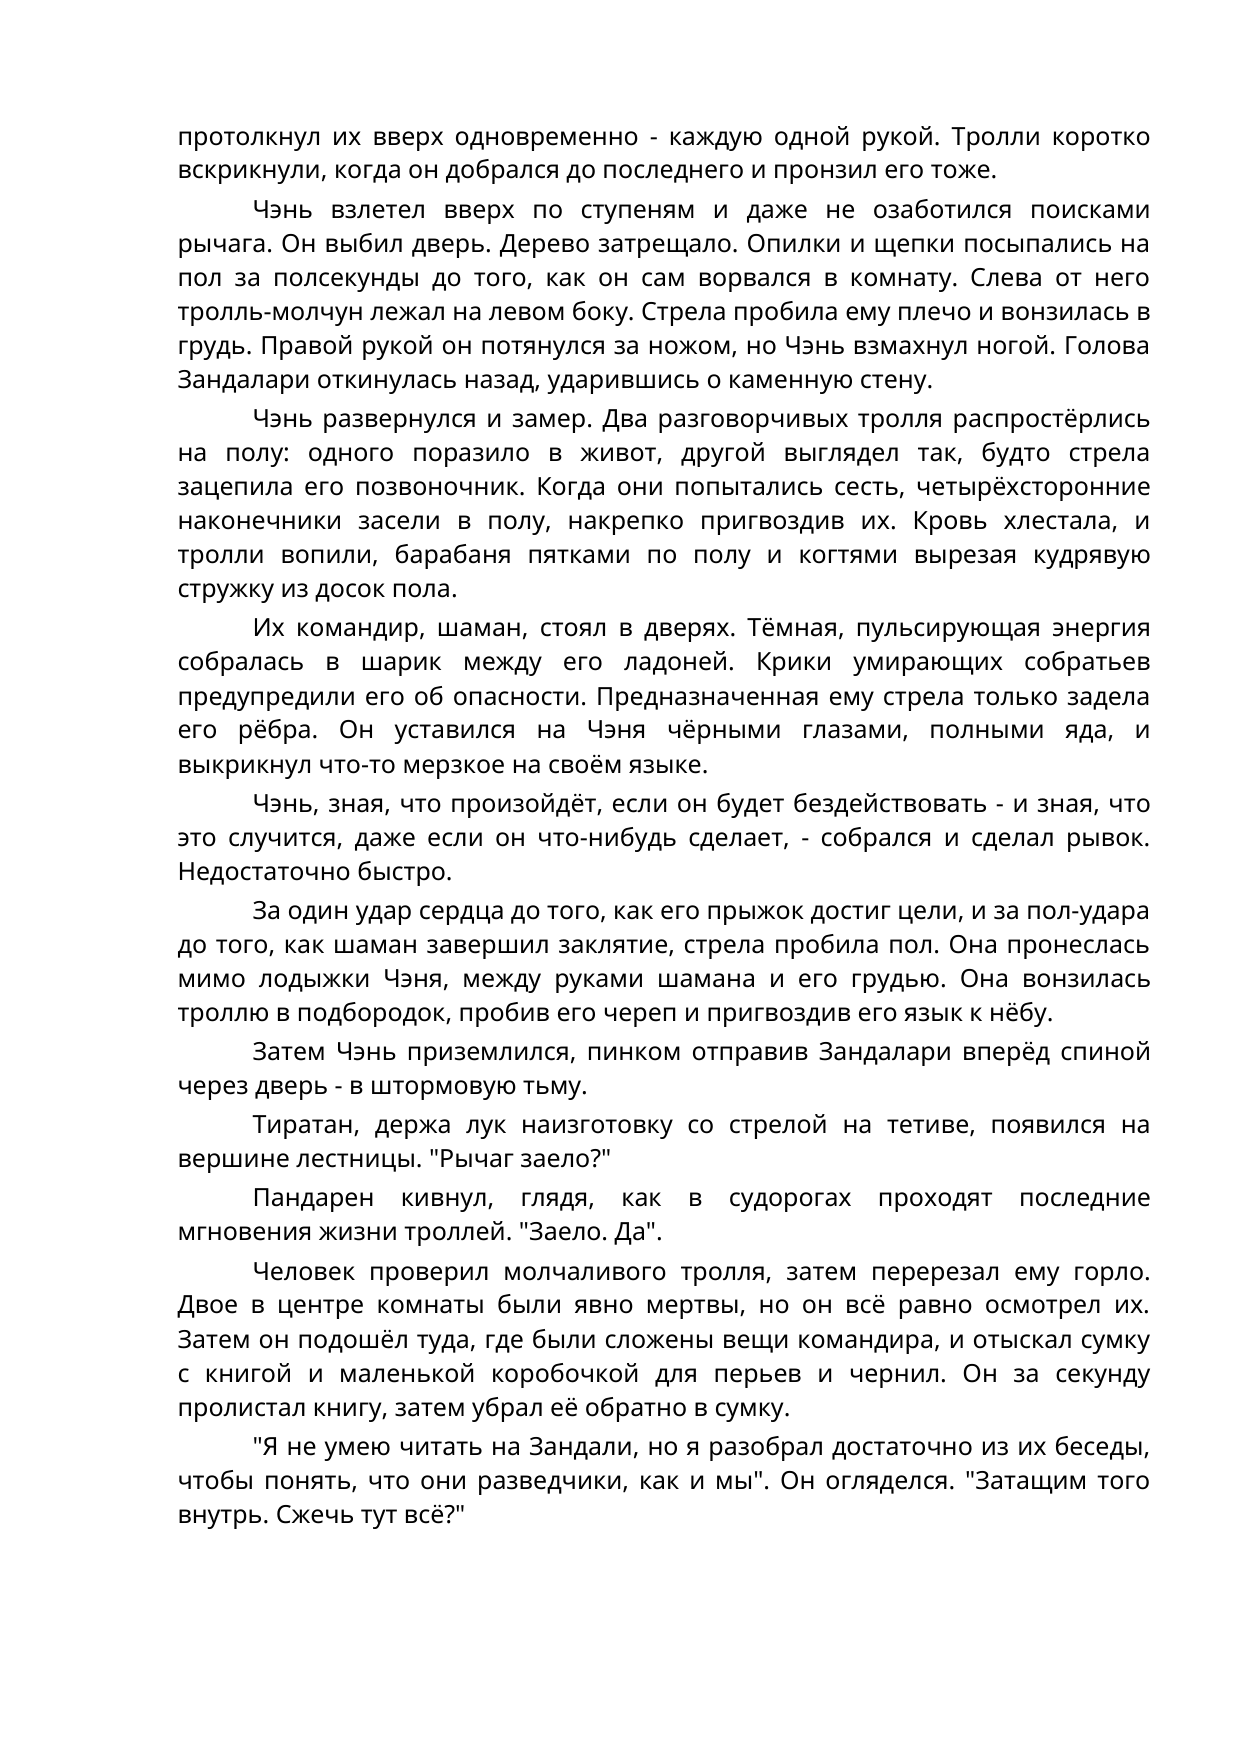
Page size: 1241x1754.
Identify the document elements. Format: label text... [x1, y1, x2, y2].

text Их командир, шаман, стоял в дверях. Тёмная, пульсирующая энергия собралась в шарик между его ладоней. Крики умирающих собратьев предупредили его об опасности. Предназначенная ему стрела только задела его рёбра. Он уставился на Чэня чёрными глазами, полными яда, и выкрикнул что-то мерзкое на своём языке. [177, 610, 1152, 780]
text За один удар сердца до того, как его прыжок достиг цели, и за пол-удара до того, как шаман завершил заклятие, стрела пробила пол. Она пронеслась мимо лодыжки Чэня, между руками шамана и его грудью. Она вонзилась троллю в подбородок, пробив его череп и пригвоздив его язык к нёбу. [177, 892, 1152, 1029]
text Тиратан, держа лук наизготовку со стрелой на тетиве, появился на вершине лестницы. "Рычаг заело?" [177, 1107, 1152, 1175]
text "Я не умею читать на Зандали, но я разобрал достаточно из их беседы, чтобы понять, что они разведчики, как и мы". Он огляделся. "Затащим того внутрь. Сжечь тут всё?" [177, 1428, 1152, 1531]
text Затем Чэнь приземлился, пинком отправив Зандалари вперёд спиной через дверь - в штормовую тьму. [177, 1034, 1152, 1102]
text Человек проверил молчаливого тролля, затем перерезал ему горло. Двое в центре комнаты были явно мертвы, но он всё равно осмотрел их. Затем он подошёл туда, где были сложены вещи командира, и отыскал сумку с книгой и маленькой коробочкой для перьев и чернил. Он за секунду пролистал книгу, затем убрал её обратно в сумку. [177, 1253, 1152, 1423]
text Чэнь развернулся и замер. Два разговорчивых тролля распростёрлись на полу: одного поразило в живот, другой выглядел так, будто стрела зацепила его позвоночник. Когда они попытались сесть, четырёхсторонние наконечники засели в полу, накрепко пригвоздив их. Кровь хлестала, и тролли вопили, барабаня пятками по полу и когтями вырезая кудрявую стружку из досок пола. [177, 401, 1152, 605]
text Чэнь взлетел вверх по ступеням и даже не озаботился поисками рычага. Он выбил дверь. Дерево затрещало. Опилки и щепки посыпались на пол за полсекунды до того, как он сам ворвался в комнату. Слева от него тролль-молчун лежал на левом боку. Стрела пробила ему плечо и вонзилась в грудь. Правой рукой он потянулся за ножом, но Чэнь взмахнул ногой. Голова Зандалари откинулась назад, ударившись о каменную стену. [177, 191, 1152, 396]
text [177, 118, 1152, 186]
text Пандарен кивнул, глядя, как в судорогах проходят последние мгновения жизни троллей. "Заело. Да". [177, 1180, 1152, 1248]
text Чэнь, зная, что произойдёт, если он будет бездействовать - и зная, что это случится, даже если он что-нибудь сделает, - собрался и сделал рывок. Недостаточно быстро. [177, 785, 1152, 887]
